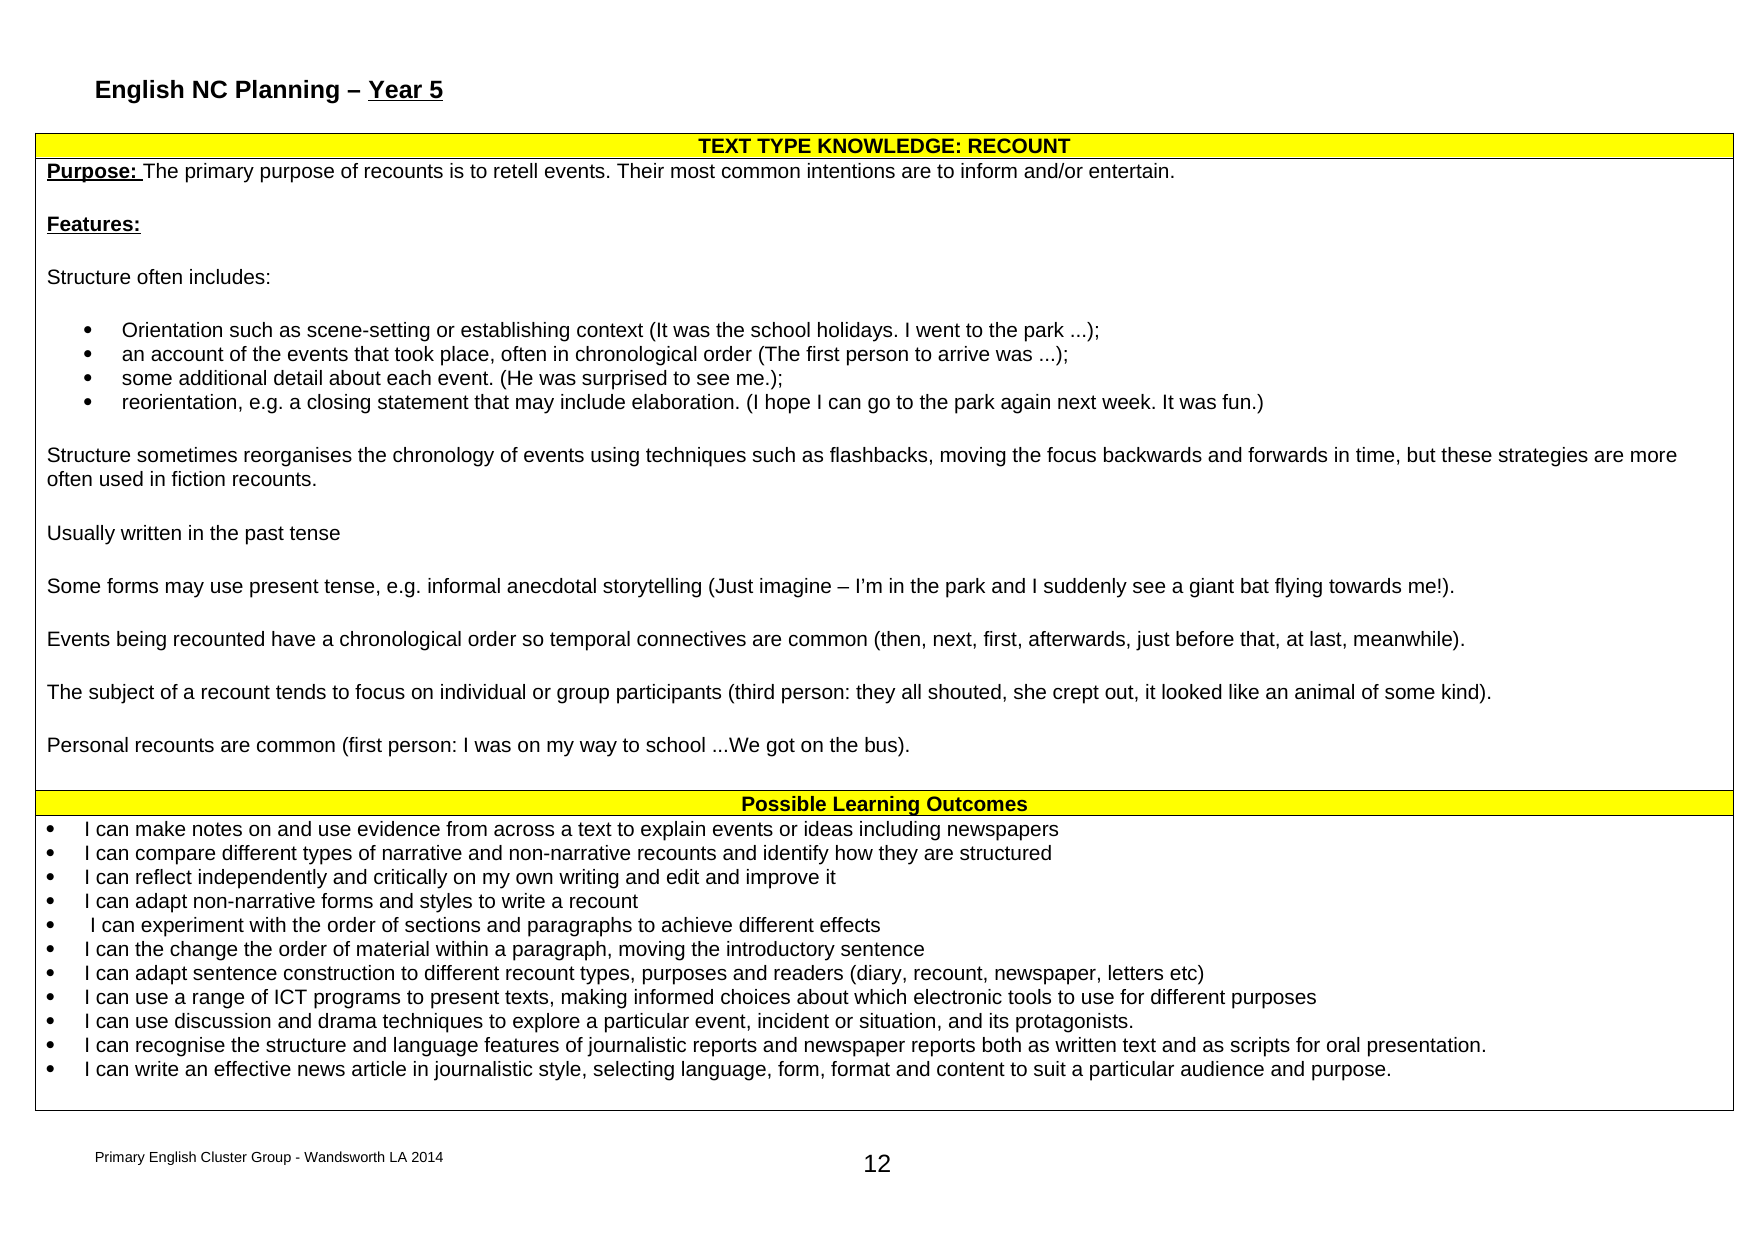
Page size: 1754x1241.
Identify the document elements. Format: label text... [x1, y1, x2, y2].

table_cell Possible Learning Outcomes [36, 791, 1733, 815]
table_cell Purpose: The primary purpose of recounts is to retell events. Their most common intentions are to inform and/or entertain. Features: Structure often includes: Orientation such as scene-setting or establishing context (It was the school holidays. I went to the park ...); an account of the events that took place, often in chronological order (The first person to arrive was ...); some additional detail about each event. (He was surprised to see me.); reorientation, e.g. a closing statement that may include elaboration. (I hope I can go to the park again next week. It was fun.) Structure sometimes reorganises the chronology of events using techniques such as flashbacks, moving the focus backwards and forwards in time, but these strategies are more often used in fiction recounts. Usually written in the past tense Some forms may use present tense, e.g. informal anecdotal storytelling (Just imagine – I’m in the park and I suddenly see a giant bat flying towards me!). Events being recounted have a chronological order so temporal connectives are common (then, next, first, afterwards, just before that, at last, meanwhile). The subject of a recount tends to focus on individual or group participants (third person: they all shouted, she crept out, it looked like an animal of some kind). Personal recounts are common (first person: I was on my way to school ...We got on the bus). [36, 159, 1733, 790]
table_header TEXT TYPE KNOWLEDGE: RECOUNT [36, 134, 1733, 157]
table_cell I can make notes on and use evidence from across a text to explain events or ideas including newspapers I can compare different types of narrative and non-narrative recounts and identify how they are structured I can reflect independently and critically on my own writing and edit and improve it I can adapt non-narrative forms and styles to write a recount I can experiment with the order of sections and paragraphs to achieve different effects I can the change the order of material within a paragraph, moving the introductory sentence I can adapt sentence construction to different recount types, purposes and readers (diary, recount, newspaper, letters etc) I can use a range of ICT programs to present texts, making informed choices about which electronic tools to use for different purposes I can use discussion and drama techniques to explore a particular event, incident or situation, and its protagonists. I can recognise the structure and language features of journalistic reports and newspaper reports both as written text and as scripts for oral presentation. I can write an effective news article in journalistic style, selecting language, form, format and content to suit a particular audience and purpose. [36, 816, 1733, 1110]
